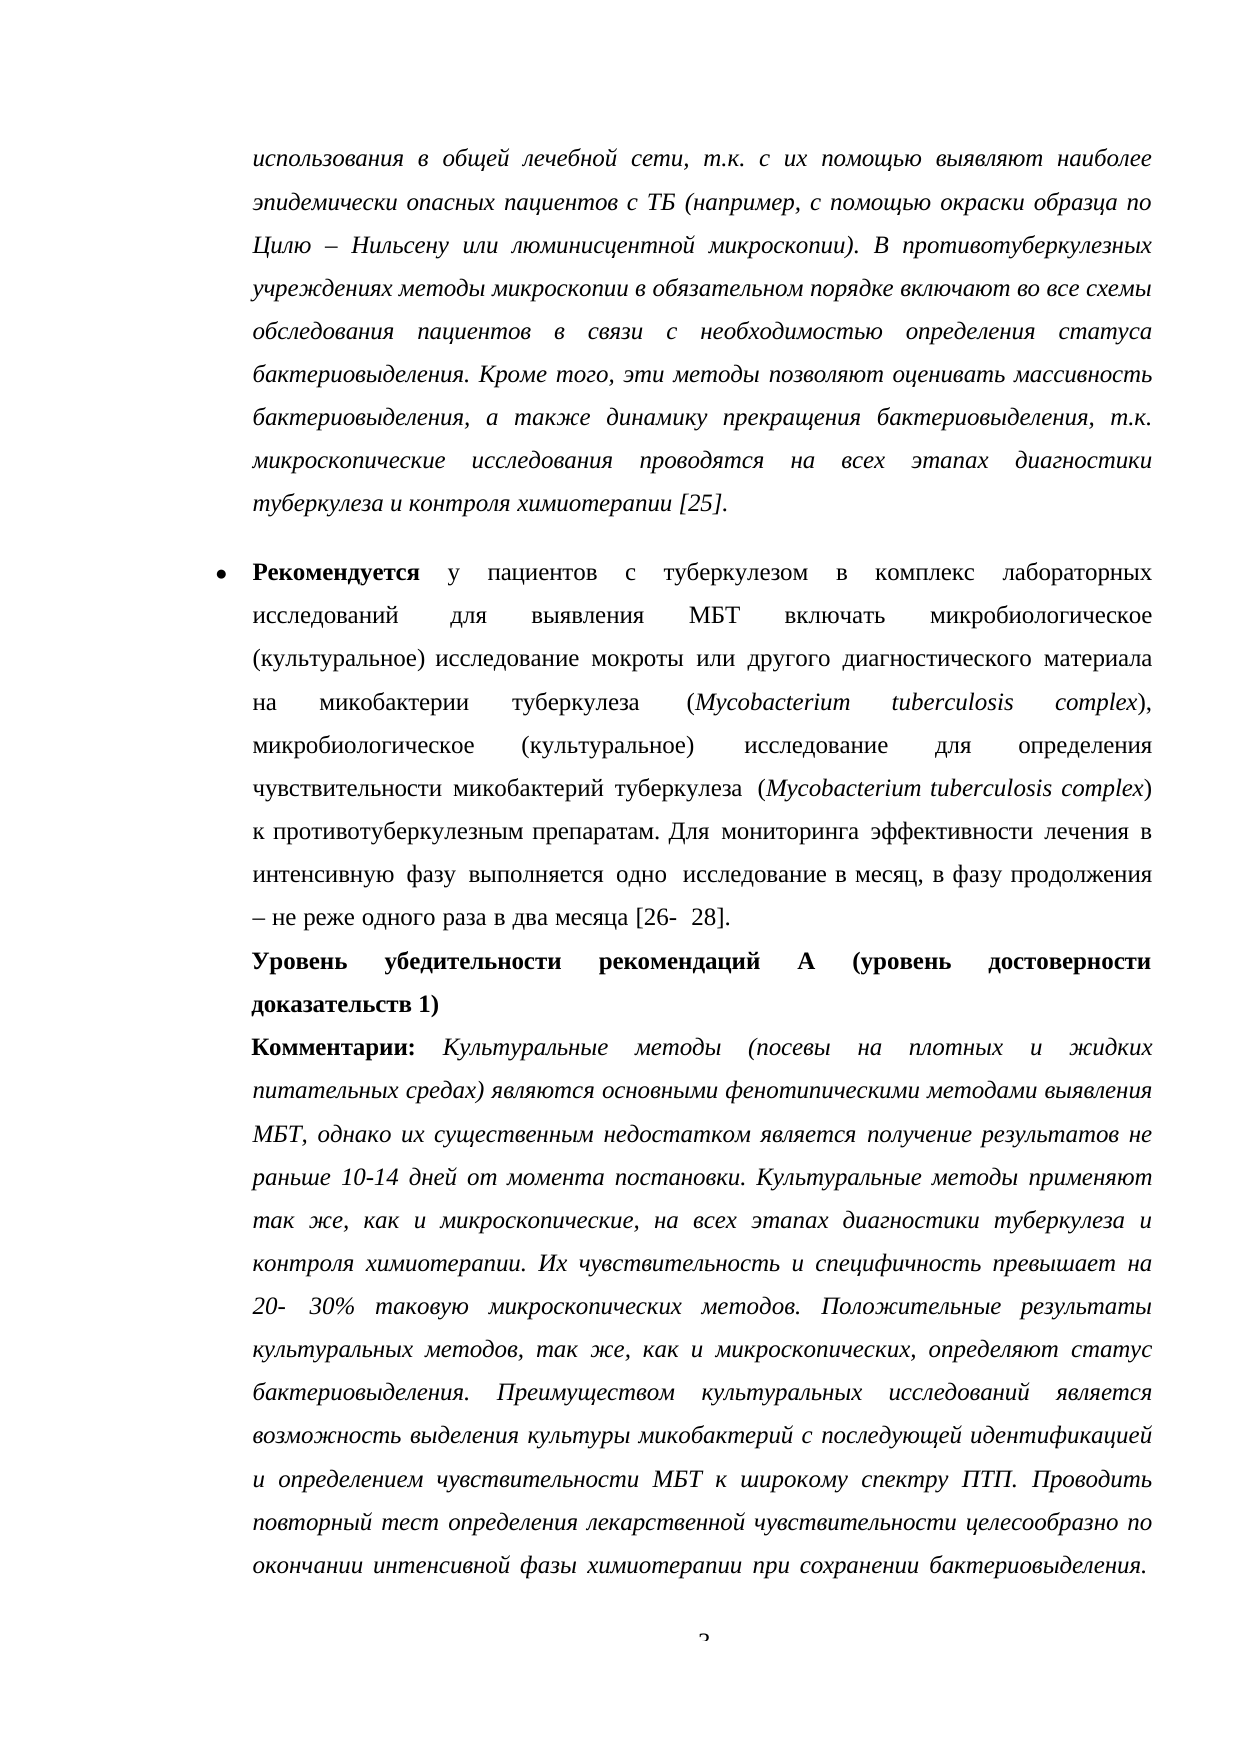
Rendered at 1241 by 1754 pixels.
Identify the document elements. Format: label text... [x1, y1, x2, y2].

text использования в общей лечебной сети, т.к. с их помощью выявляют наиболее эпидемически опасных пациентов с ТБ (например, с помощью окраски образца по Цилю – Нильсену или люминисцентной микроскопии). В противотуберкулезных учреждениях методы микроскопии в обязательном порядке включают во все схемы обследования пациентов в связи с необходимостью определения статуса бактериовыделения. Кроме того, эти методы позволяют оценивать массивность бактериовыделения, а также динамику прекращения бактериовыделения, т.к. микроскопические исследования проводятся на всех этапах диагностики туберкулеза и контроля химиотерапии [25]. [252, 143, 1152, 517]
list Рекомендуется у пациентов с туберкулезом в комплекс лабораторных исследований для выявления МБТ включать микробиологическое (культуральное) исследование мокроты или другого диагностического материала на микобактерии туберкулеза (Mycobacterium tuberculosis complex), микробиологическое (культуральное) исследование для определения чувствительности микобактерий туберкулеза (Mycobacterium tuberculosis complex) к противотуберкулезным препаратам. Для мониторинга эффективности лечения в интенсивную фазу выполняется одно исследование в месяц, в фазу продолжения – не реже одного раза в два месяца [26- 28]. [215, 557, 1152, 931]
text Комментарии: Культуральные методы (посевы на плотных и жидких питательных средах) являются основными фенотипическими методами выявления МБТ, однако их существенным недостатком является получение результатов не раньше 10-14 дней от момента постановки. Культуральные методы применяют так же, как и микроскопические, на всех этапах диагностики туберкулеза и контроля химиотерапии. Их чувствительность и специфичность превышает на 20- 30% таковую микроскопических методов. Положительные результаты культуральных методов, так же, как и микроскопических, определяют статус бактериовыделения. Преимуществом культуральных исследований является возможность выделения культуры микобактерий с последующей идентификацией и определением чувствительности МБТ к широкому спектру ПТП. Проводить повторный тест определения лекарственной чувствительности целесообразно по окончании интенсивной фазы химиотерапии при сохранении бактериовыделения. [251, 1032, 1152, 1579]
subtitle Уровень убедительности рекомендаций А (уровень достоверности доказательств 1) [251, 946, 1151, 1018]
